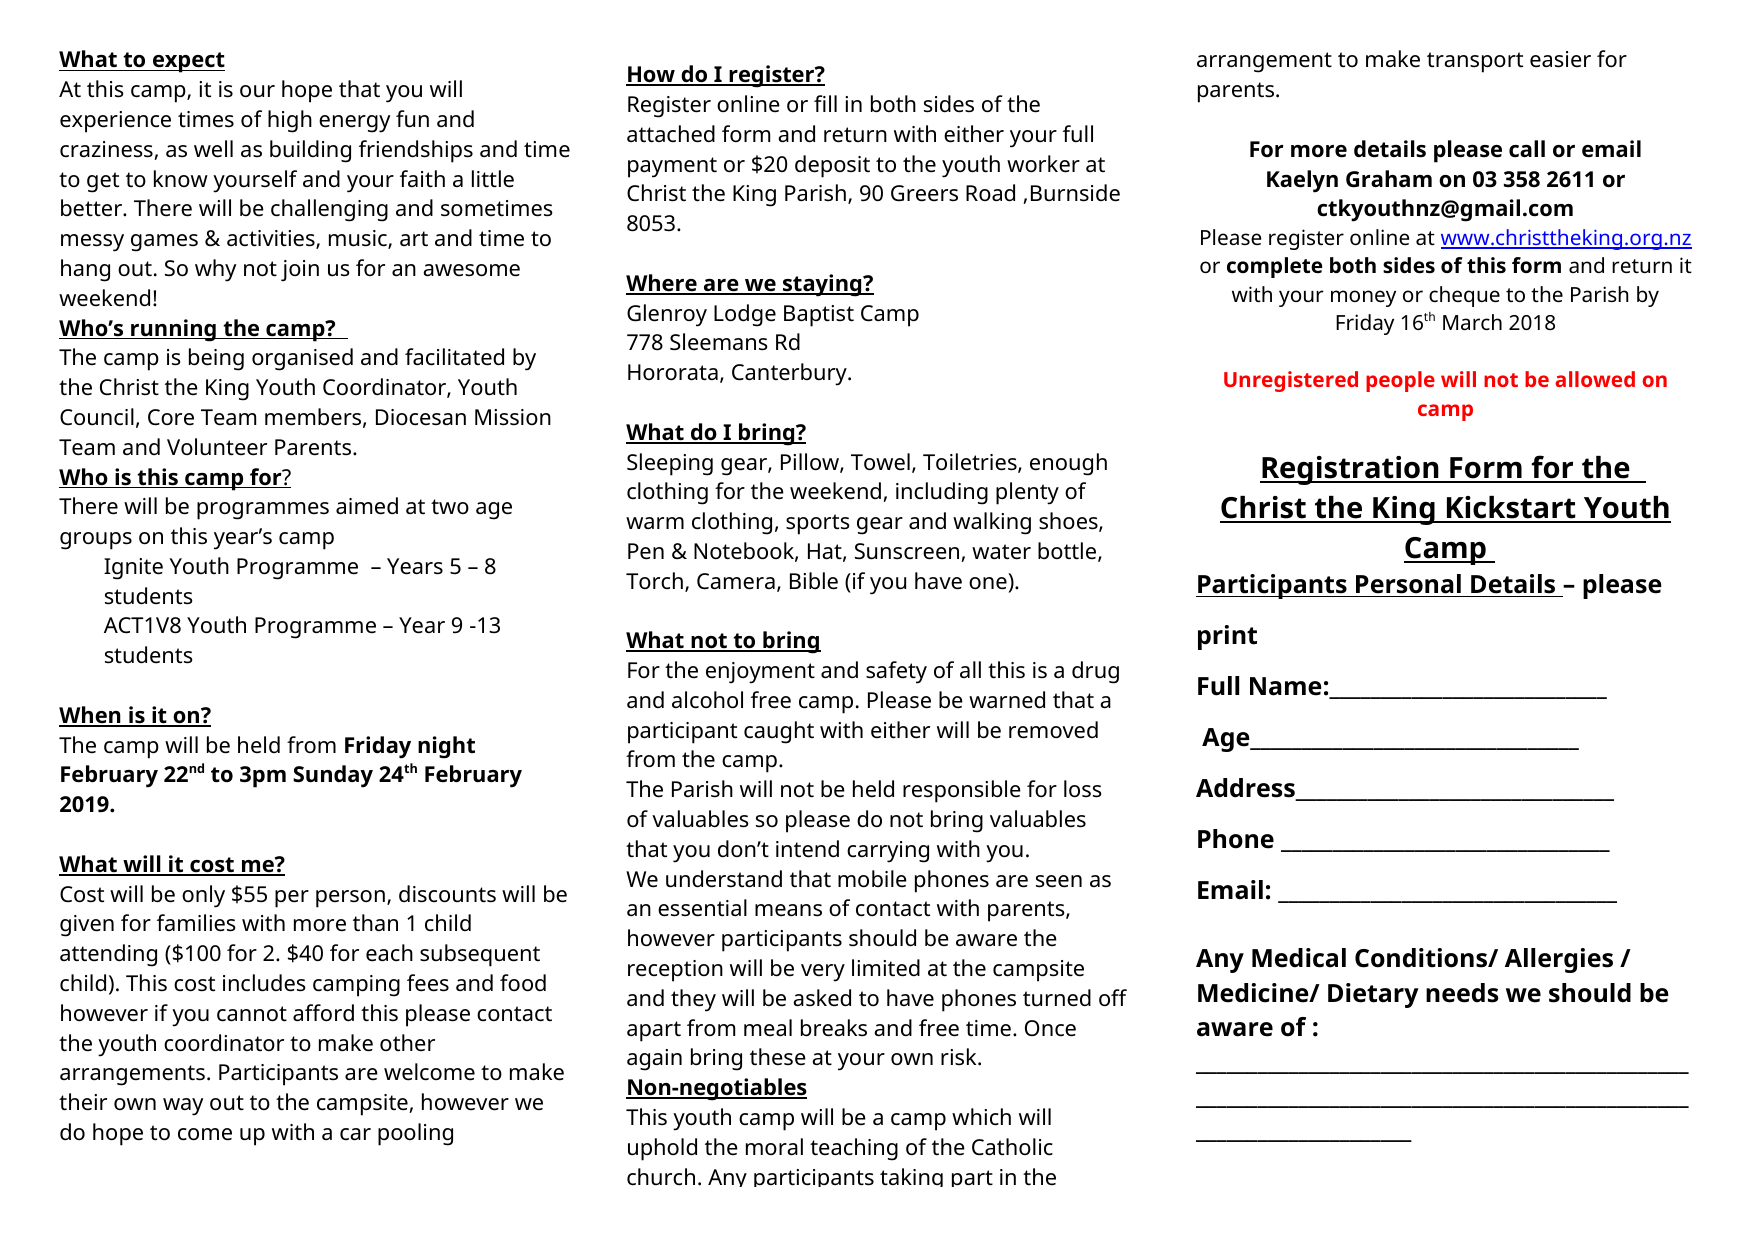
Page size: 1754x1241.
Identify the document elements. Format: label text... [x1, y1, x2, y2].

text Email: _________________________________ [1196, 873, 1695, 907]
text The camp is being organised and facilitated by the Christ the King Youth Coordinator, Youth Council, Core Team members, Diocesan Mission Team and Volunteer Parents. [59, 342, 576, 461]
text Kaelyn Graham on 03 358 2611 or ctkyouthnz@gmail.com [1196, 163, 1695, 223]
text Who is this camp for? [59, 461, 576, 491]
subtitle Participants Personal Details – please print [1196, 567, 1695, 652]
list What to expect [59, 44, 576, 74]
subtitle Age________________________________ [1196, 720, 1695, 754]
text ACT1V8 Youth Programme – Year 9 -13 students [103, 610, 576, 670]
subtitle Address_______________________________ [1196, 771, 1695, 805]
text At this camp, it is our hope that you will experience times of high energy fun and craziness, as well as building friendships and time to get to know yourself and your faith a little better. There will be challenging and sometimes messy games & activities, music, art and time to hang out. So why not join us for an awesome weekend! [59, 74, 576, 312]
text Cost will be only $55 per person, discounts will be given for families with more than 1 child attending ($100 for 2. $40 for each subsequent child). This cost includes camping fees and food however if you cannot afford this please contact the youth coordinator to make other arrangements. Participants are welcome to make their own way out to the campsite, however we do hope to come up with a car pooling arrangement to make transport easier for parents. [59, 878, 576, 1147]
text For more details please call or email [1196, 134, 1695, 163]
text When is it on? [59, 700, 576, 729]
subtitle Any Medical Conditions/ Allergies / Medicine/ Dietary needs we should be aware of : _____________________________________________________________________________________________________________________ [1196, 941, 1695, 1146]
text Ignite Youth Programme – Years 5 – 8 students [103, 551, 576, 610]
subtitle Unregistered people will not be allowed on camp [1196, 365, 1695, 422]
subtitle Christ the King Kickstart Youth Camp [1196, 487, 1695, 567]
subtitle Phone ________________________________ [1196, 822, 1695, 856]
text There will be programmes aimed at two age groups on this year’s camp [59, 491, 576, 551]
text Who’s running the camp? [59, 312, 576, 342]
text Cost will be only $55 per person, discounts will be given for families with more than 1 child attending ($100 for 2. $40 for each subsequent child). This cost includes camping fees and food however if you cannot afford this please contact the youth coordinator to make other arrangements. Participants are welcome to make their own way out to the campsite, however we do hope to come up with a car pooling arrangement to make transport easier for parents. [1196, 44, 1695, 104]
subtitle Full Name:___________________________ [1196, 669, 1695, 703]
text What will it cost me? [59, 849, 576, 878]
subtitle Friday 16th March 2018 [1196, 308, 1695, 337]
text The camp will be held from Friday night February 22nd to 3pm Sunday 24th February 2019. [59, 729, 576, 819]
subtitle Please register online at www.christtheking.org.nz or complete both sides of this form and return it with your money or cheque to the Parish by [1196, 223, 1695, 308]
subtitle Registration Form for the [1196, 448, 1695, 487]
